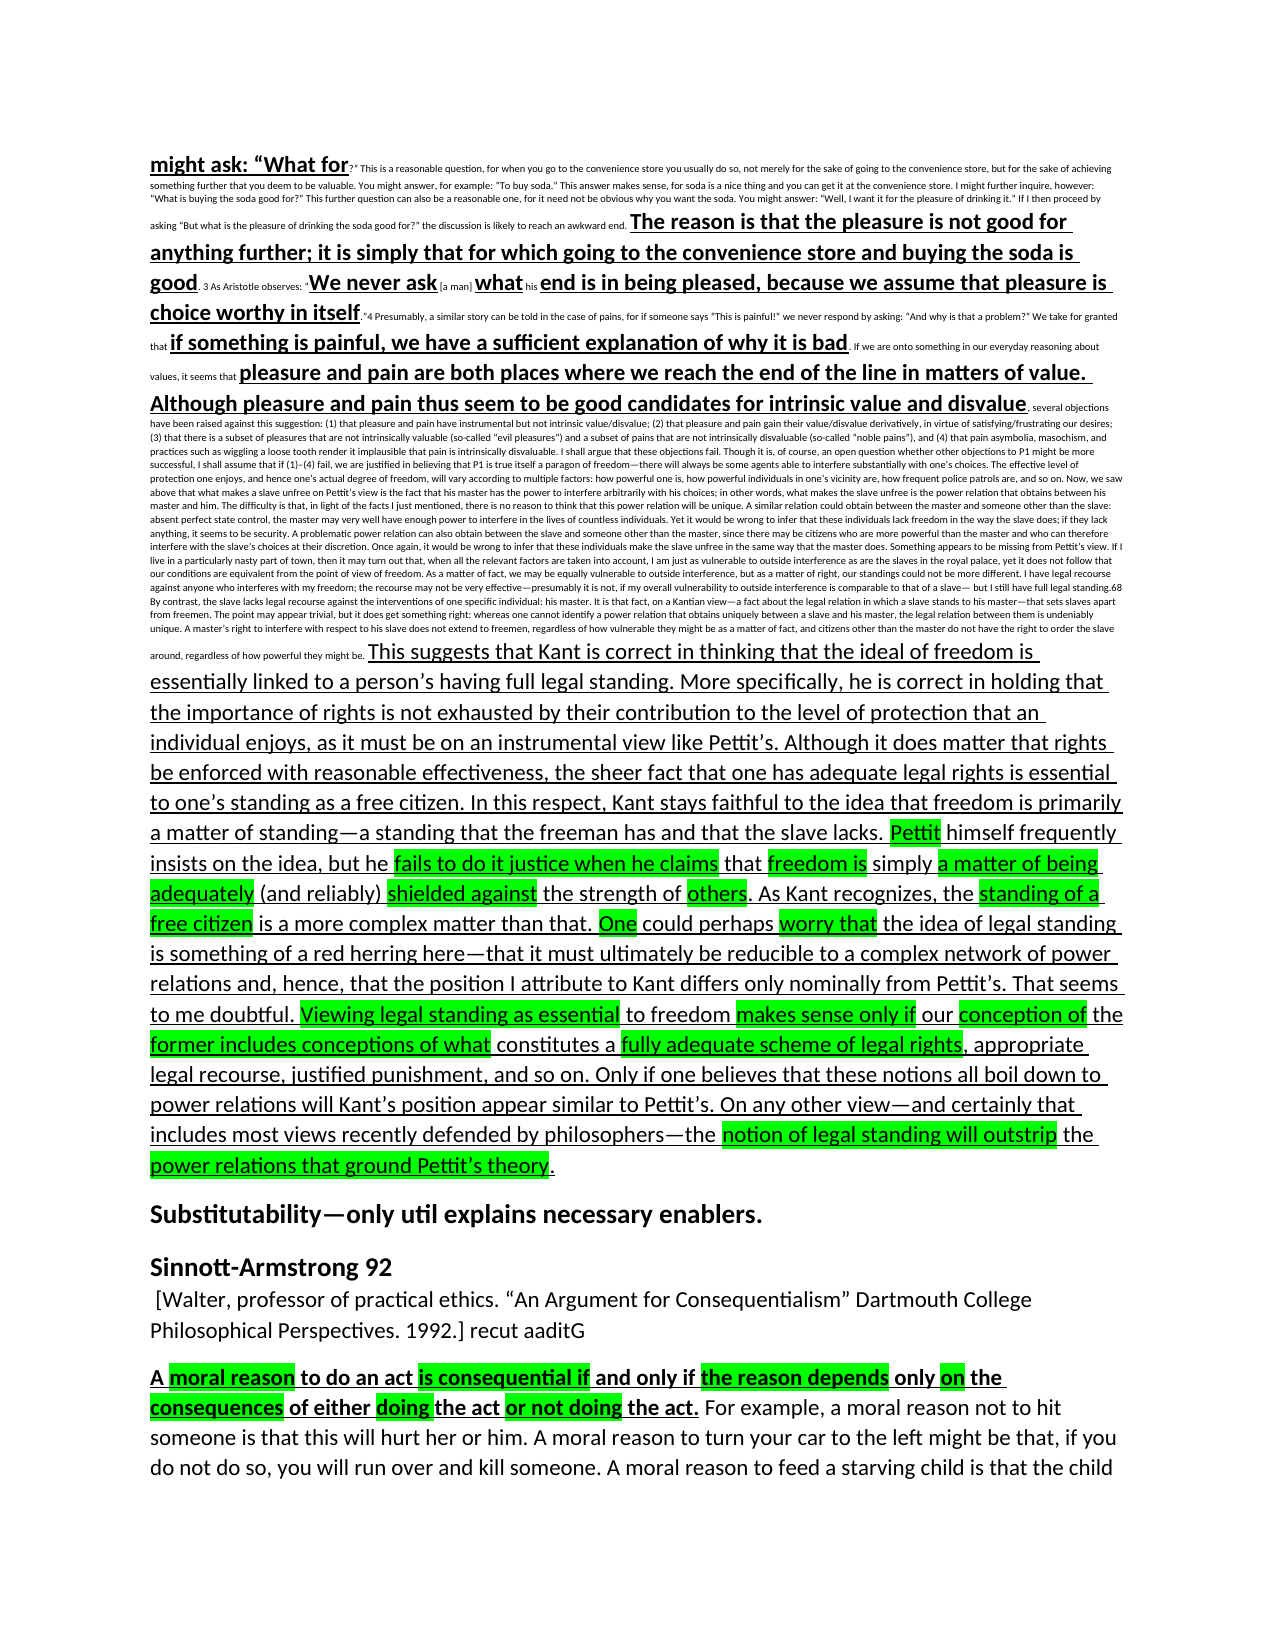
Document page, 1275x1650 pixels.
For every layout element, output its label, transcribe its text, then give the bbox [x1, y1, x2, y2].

subtitle Sinnott-Armstrong 92 [150, 1250, 1125, 1283]
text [150, 1363, 1125, 1481]
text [150, 150, 1125, 994]
text [Walter, professor of practical ethics. “An Argument for Consequentialism” Dartmouth College Philosophical Perspectives. 1992.] recut aaditG [150, 1286, 1125, 1344]
text Substitutability—only util explains necessary enablers. [150, 1198, 1125, 1231]
